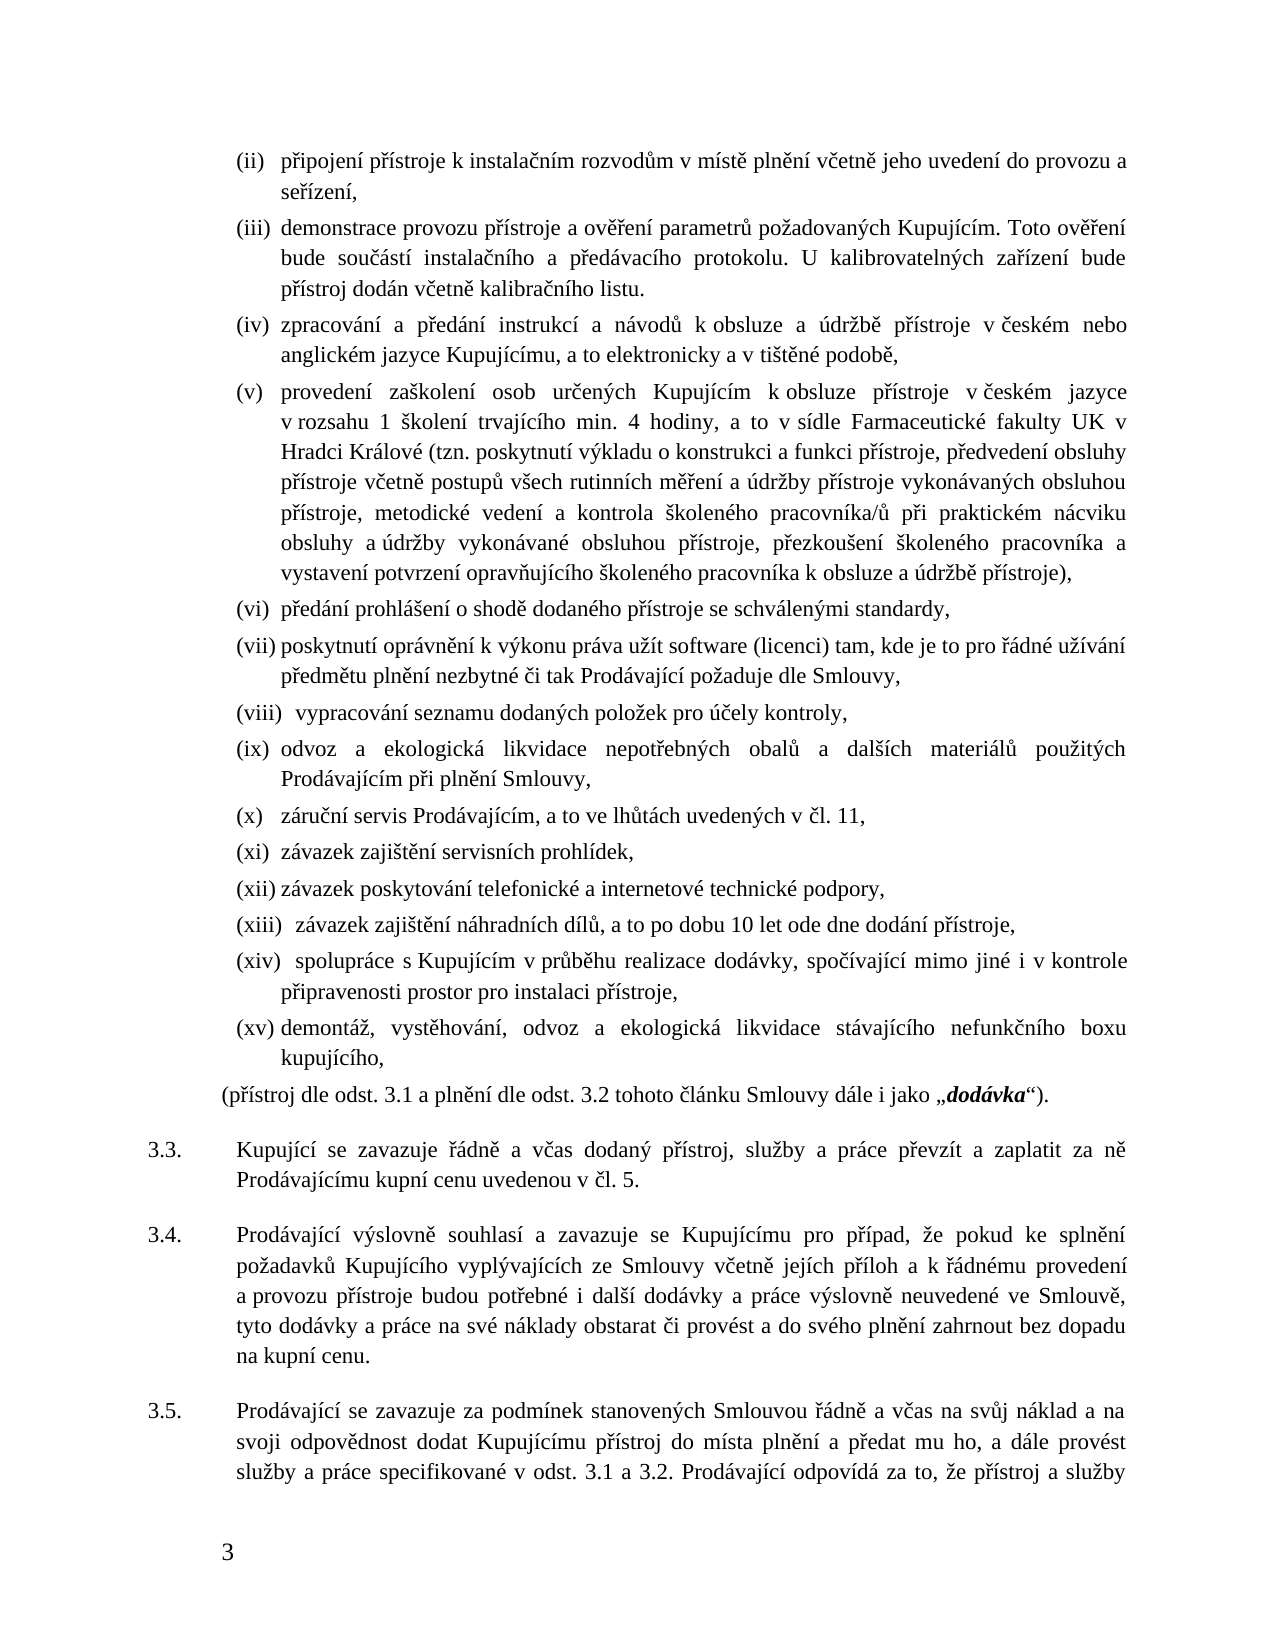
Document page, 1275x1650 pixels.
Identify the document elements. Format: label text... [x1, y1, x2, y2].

list závazek zajištění servisních prohlídek, [236, 838, 1127, 864]
text (přístroj dle odst. 3.1 a plnění dle odst. 3.2 tohoto článku Smlouvy dále i jako „dodávka“). [221, 1081, 1127, 1107]
list záruční servis Prodávajícím, a to ve lhůtách uvedených v čl. 11, [236, 802, 1127, 828]
list předání prohlášení o shodě dodaného přístroje se schválenými standardy, [236, 596, 1127, 622]
list spolupráce s Kupujícím v průběhu realizace dodávky, spočívající mimo jiné i v kontrole připravenosti prostor pro instalaci přístroje, [236, 948, 1127, 1004]
subtitle Prodávající výslovně souhlasí a zavazuje se Kupujícímu pro případ, že pokud ke splnění požadavků Kupujícího vyplývajících ze Smlouvy včetně jejích příloh a k řádnému provedení a provozu přístroje budou potřebné i další dodávky a práce výslovně neuvedené ve Smlouvě, tyto dodávky a práce na své náklady obstarat či provést a do svého plnění zahrnout bez dopadu na kupní cenu. [148, 1222, 1127, 1369]
list poskytnutí oprávnění k výkonu práva užít software (licenci) tam, kde je to pro řádné užívání předmětu plnění nezbytné či tak Prodávající požaduje dle Smlouvy, [236, 632, 1127, 688]
list odvoz a ekologická likvidace nepotřebných obalů a dalších materiálů použitých Prodávajícím při plnění Smlouvy, [236, 735, 1127, 792]
list vypracování seznamu dodaných položek pro účely kontroly, [236, 699, 1127, 725]
list provedení zaškolení osob určených Kupujícím k obsluze přístroje v českém jazyce v rozsahu 1 školení trvajícího min. 4 hodiny, a to v sídle Farmaceutické fakulty UK v Hradci Králové (tzn. poskytnutí výkladu o konstrukci a funkci přístroje, předvedení obsluhy přístroje včetně postupů všech rutinních měření a údržby přístroje vykonávaných obsluhou přístroje, metodické vedení a kontrola školeného pracovníka/ů při praktickém nácviku obsluhy a údržby vykonávané obsluhou přístroje, přezkoušení školeného pracovníka a vystavení potvrzení opravňujícího školeného pracovníka k obsluze a údržbě přístroje), [236, 378, 1127, 585]
list demonstrace provozu přístroje a ověření parametrů požadovaných Kupujícím. Toto ověření bude součástí instalačního a předávacího protokolu. U kalibrovatelných zařízení bude přístroj dodán včetně kalibračního listu. [236, 214, 1127, 301]
list závazek poskytování telefonické a internetové technické podpory, [236, 875, 1127, 901]
list zpracování a předání instrukcí a návodů k obsluze a údržbě přístroje v českém nebo anglickém jazyce Kupujícímu, a to elektronicky a v tištěné podobě, [236, 311, 1127, 368]
list připojení přístroje k instalačním rozvodům v místě plnění včetně jeho uvedení do provozu a seřízení, [236, 148, 1127, 204]
list demontáž, vystěhování, odvoz a ekologická likvidace stávajícího nefunkčního boxu kupujícího, [236, 1014, 1127, 1071]
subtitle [148, 1398, 1127, 1484]
subtitle Kupující se zavazuje řádně a včas dodaný přístroj, služby a práce převzít a zaplatit za ně Prodávajícímu kupní cenu uvedenou v čl. 5. [148, 1136, 1127, 1193]
list závazek zajištění náhradních dílů, a to po dobu 10 let ode dne dodání přístroje, [236, 911, 1127, 937]
